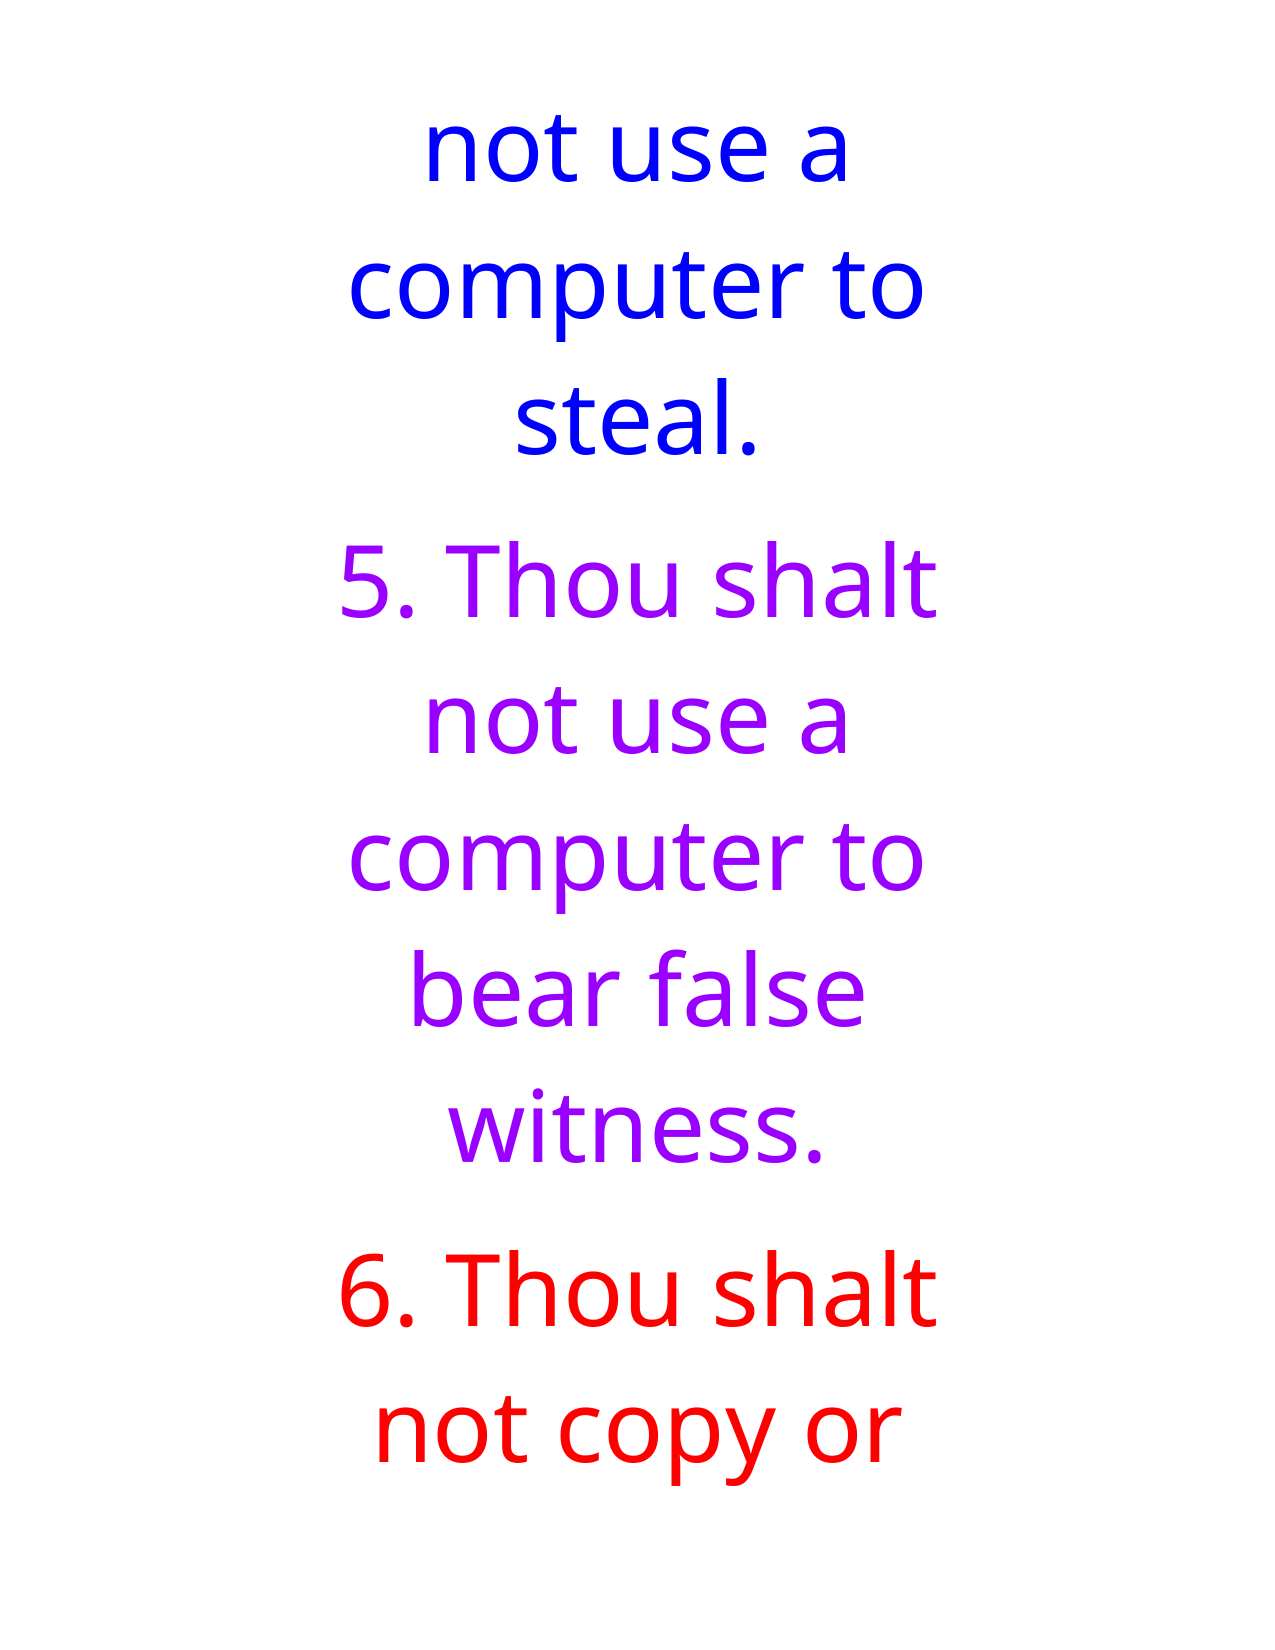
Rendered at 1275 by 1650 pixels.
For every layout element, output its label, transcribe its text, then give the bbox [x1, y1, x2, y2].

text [300, 75, 975, 484]
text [300, 1219, 975, 1492]
text 5. Thou shalt not use a computer to bear false witness. [300, 511, 975, 1192]
